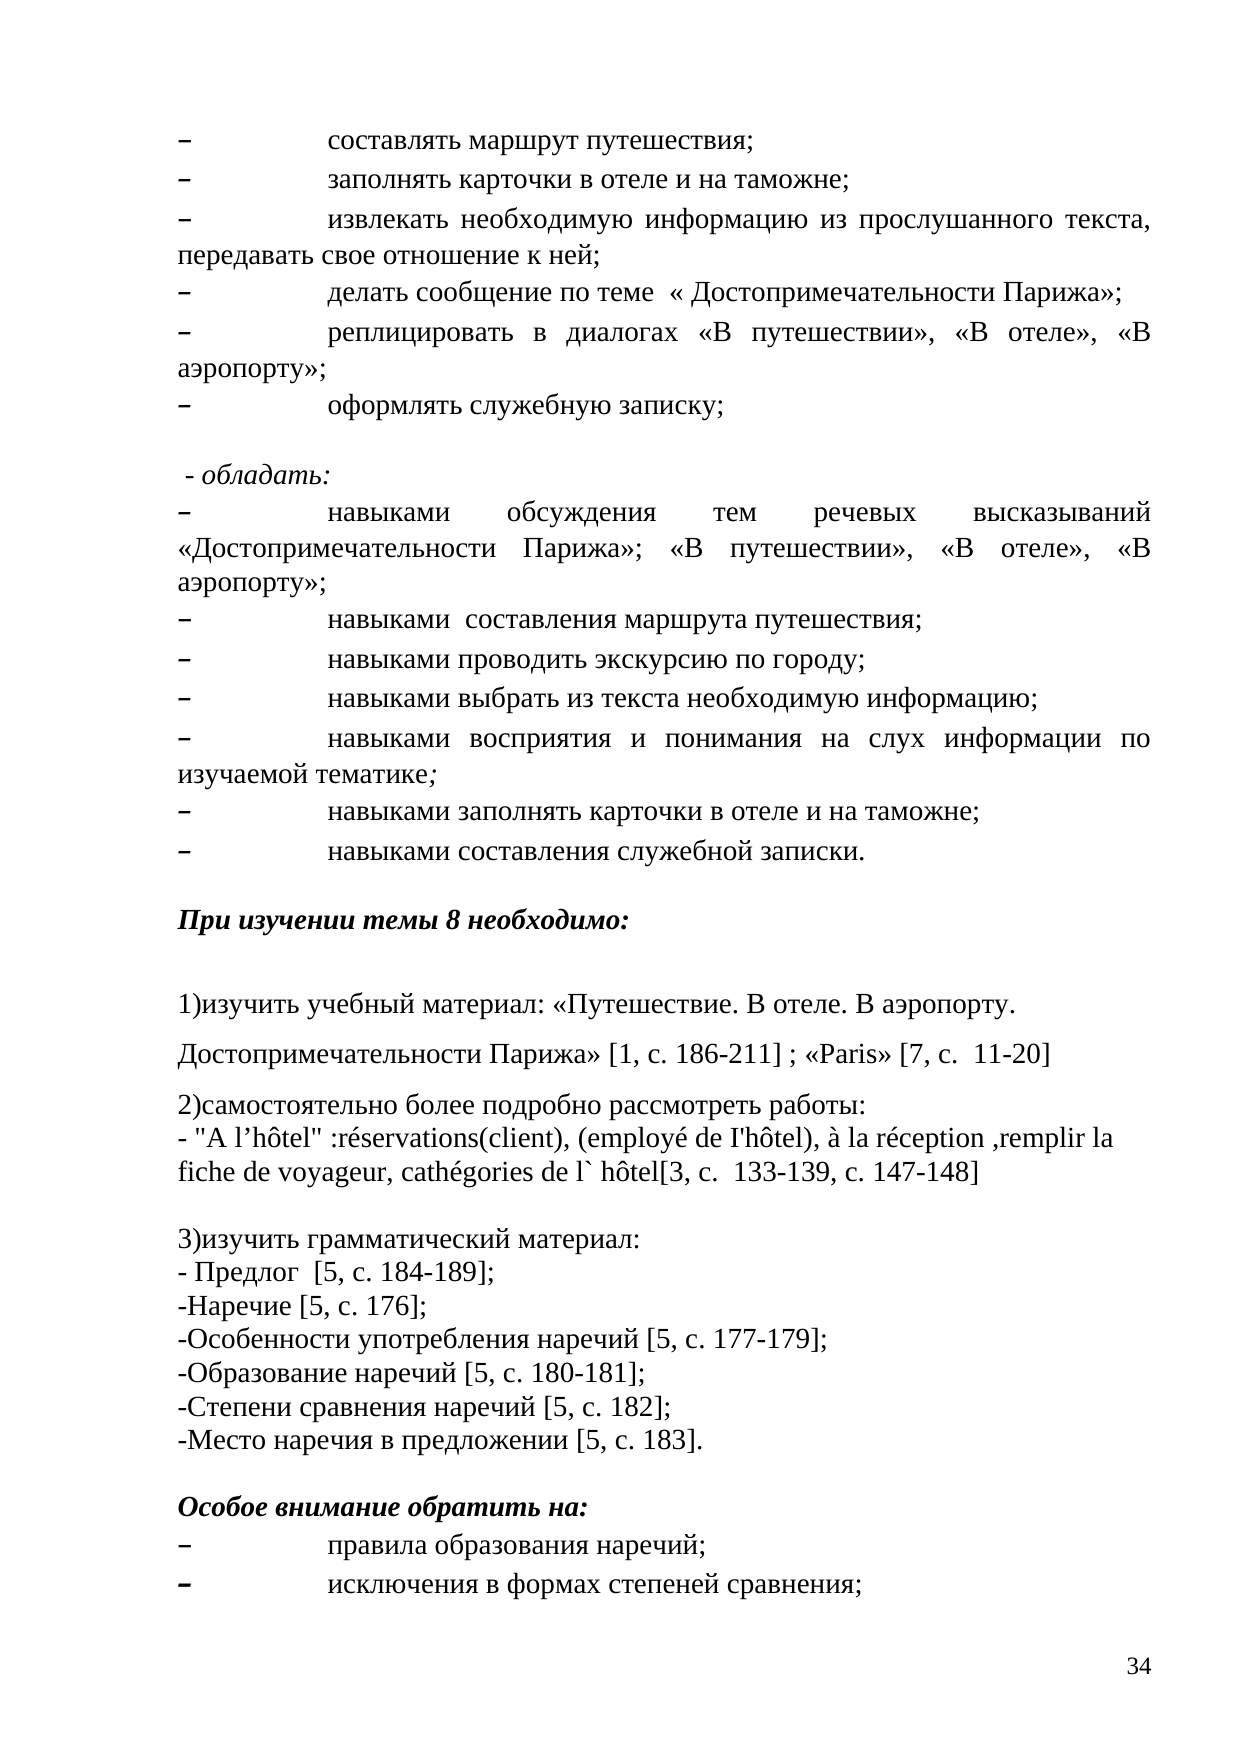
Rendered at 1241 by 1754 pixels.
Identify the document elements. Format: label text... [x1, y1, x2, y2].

text При изучении темы 8 необходимо: [177, 902, 1152, 936]
text - обладать: [177, 457, 1152, 490]
text - Предлог [5, c. 184-189]; [177, 1254, 1152, 1288]
text - "A l’hôtel" :réservations(client), (employé de I'hôtel), à la réception ,remplir la fiche de voyageur, cathégories de l` hôtel[3, c. 133-139, c. 147-148] [177, 1120, 1152, 1187]
text -Образование наречий [5, c. 180-181]; [177, 1355, 1152, 1389]
text 1)изучить учебный материал: «Путешествие. В отеле. В аэропорту. Достопримечательности Парижа» [1, c. 186-211] ; «Paris» [7, c. 11-20] [177, 986, 1152, 1070]
list навыками заполнять карточки в отеле и на таможне; [177, 789, 1152, 829]
list навыками обсуждения тем речевых высказываний «Достопримечательности Парижа»; «В путешествии», «В отеле», «В аэропорту»; [177, 490, 1152, 597]
list правила образования наречий; [177, 1523, 1152, 1563]
text Особое внимание обратить на: [177, 1489, 1152, 1523]
list реплицировать в диалогах «В путешествии», «В отеле», «В аэропорту»; [177, 310, 1152, 384]
text 2)самостоятельно более подробно рассмотреть работы: [177, 1087, 1152, 1120]
list извлекать необходимую информацию из прослушанного текста, передавать свое отношение к ней; [177, 197, 1152, 271]
text -Степени сравнения наречий [5, c. 182]; [177, 1389, 1152, 1422]
list заполнять карточки в отеле и на таможне; [177, 158, 1152, 197]
list навыками составления маршрута путешествия; [177, 597, 1152, 637]
list делать сообщение по теме « Достопримечательности Парижа»; [177, 271, 1152, 310]
text -Место наречия в предложении [5, c. 183]. [177, 1422, 1152, 1456]
text -Особенности употребления наречий [5, c. 177-179]; [177, 1322, 1152, 1355]
list навыками восприятия и понимания на слух информации по изучаемой тематике; [177, 716, 1152, 789]
list навыками составления служебной записки. [177, 829, 1152, 869]
list составлять маршрут путешествия; [177, 118, 1152, 158]
text 3)изучить грамматический материал: [177, 1221, 1152, 1254]
list навыками проводить экскурсию по городу; [177, 637, 1152, 677]
list исключения в формах степеней сравнения; [177, 1563, 1152, 1602]
list оформлять служебную записку; [177, 384, 1152, 423]
text -Наречие [5, c. 176]; [177, 1288, 1152, 1322]
list навыками выбрать из текста необходимую информацию; [177, 677, 1152, 716]
